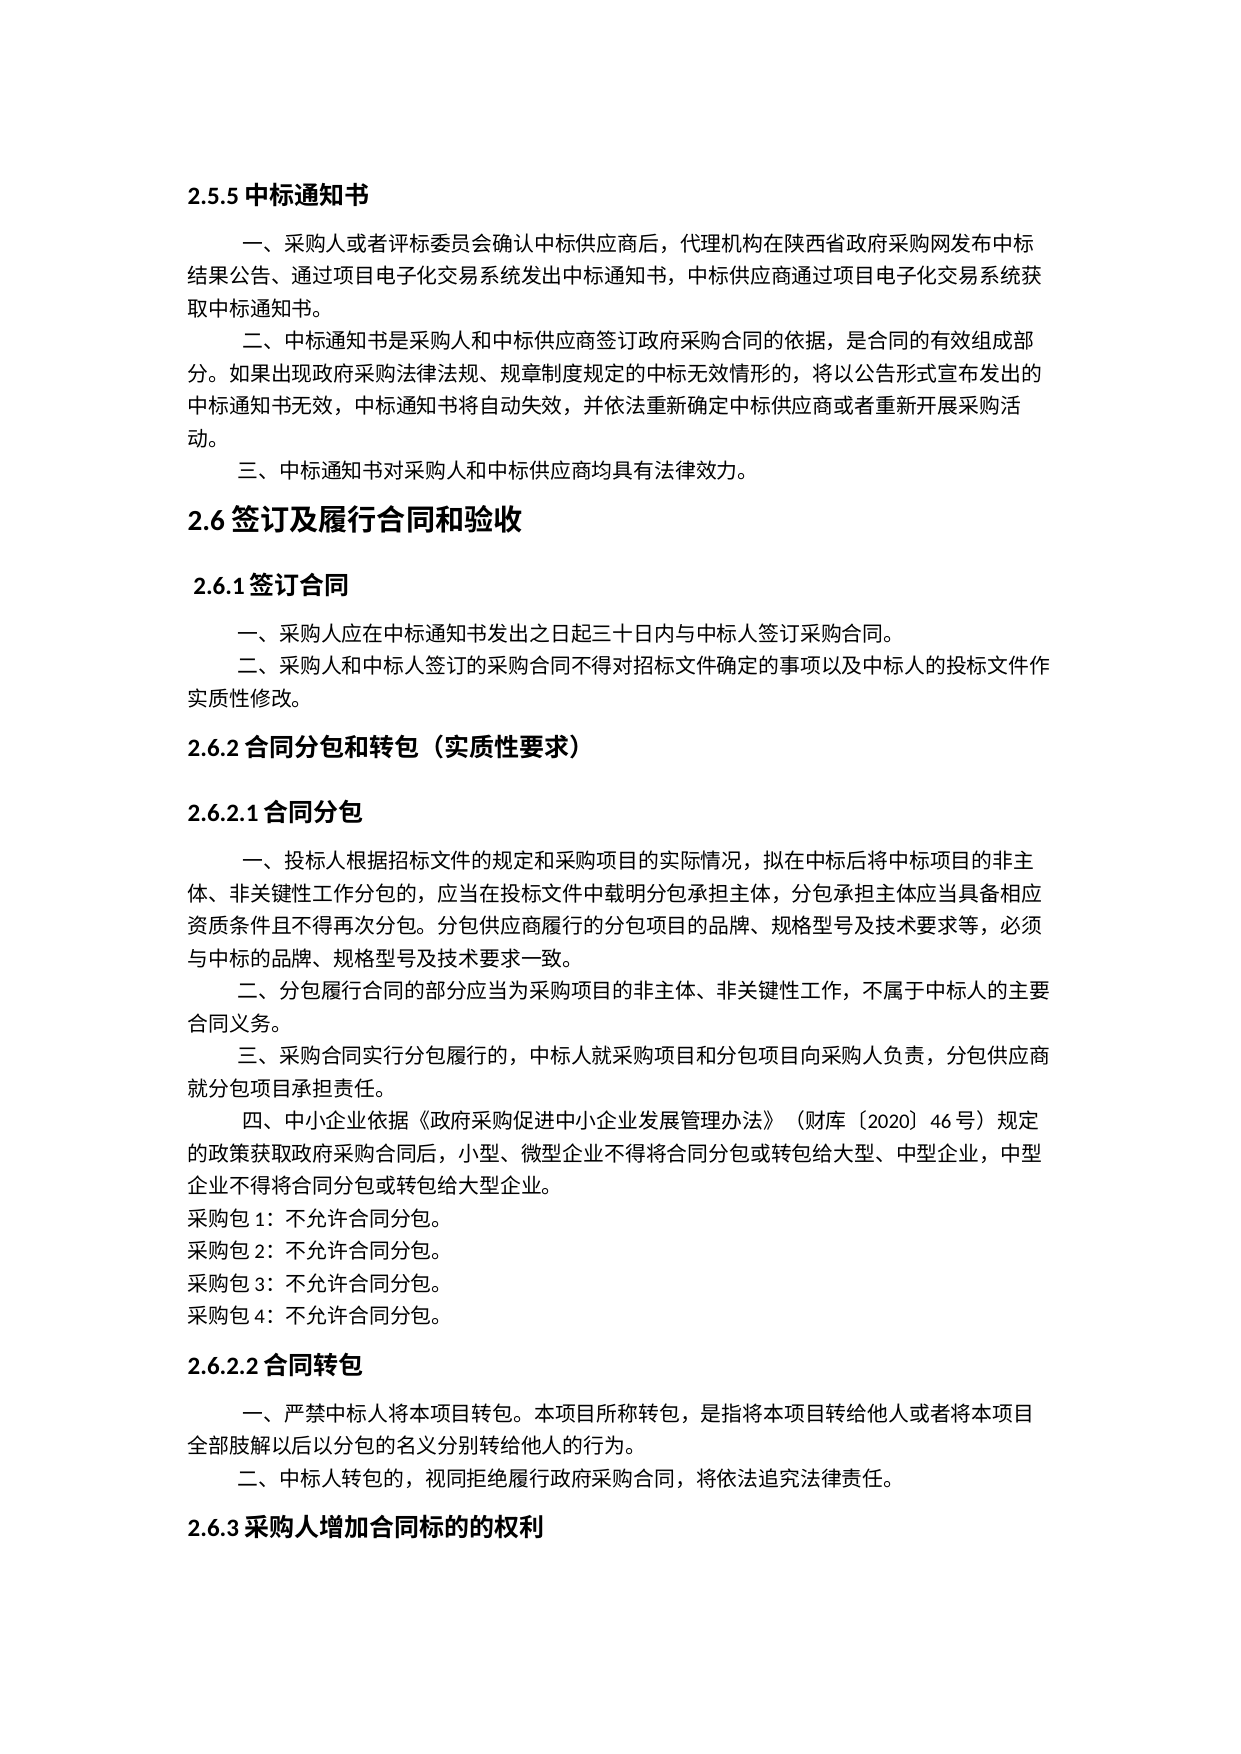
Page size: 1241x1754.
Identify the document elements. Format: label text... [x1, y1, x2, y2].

text 采购包3：不允许合同分包。 [187, 1267, 1053, 1299]
text 2.6签订及履行合同和验收 [187, 487, 1053, 552]
text 三、中标通知书对采购人和中标供应商均具有法律效力。 [187, 454, 1053, 487]
text 二、中标人转包的，视同拒绝履行政府采购合同，将依法追究法律责任。 [187, 1462, 1053, 1494]
text 2.6.1签订合同 [187, 552, 1053, 617]
text 一、采购人或者评标委员会确认中标供应商后，代理机构在陕西省政府采购网发布中标结果公告、通过项目电子化交易系统发出中标通知书，中标供应商通过项目电子化交易系统获取中标通知书。 [187, 227, 1053, 324]
text 2.6.2.2合同转包 [187, 1332, 1053, 1397]
text 四、中小企业依据《政府采购促进中小企业发展管理办法》（财库〔2020〕46号）规定的政策获取政府采购合同后，小型、微型企业不得将合同分包或转包给大型、中型企业，中型企业不得将合同分包或转包给大型企业。 [187, 1104, 1053, 1202]
text 一、采购人应在中标通知书发出之日起三十日内与中标人签订采购合同。 [187, 617, 1053, 649]
text 一、严禁中标人将本项目转包。本项目所称转包，是指将本项目转给他人或者将本项目全部肢解以后以分包的名义分别转给他人的行为。 [187, 1397, 1053, 1462]
text 二、采购人和中标人签订的采购合同不得对招标文件确定的事项以及中标人的投标文件作实质性修改。 [187, 649, 1053, 714]
text 采购包1：不允许合同分包。 [187, 1202, 1053, 1234]
text 采购包4：不允许合同分包。 [187, 1299, 1053, 1332]
text 2.6.2合同分包和转包（实质性要求） [187, 714, 1053, 779]
text 一、投标人根据招标文件的规定和采购项目的实际情况，拟在中标后将中标项目的非主体、非关键性工作分包的，应当在投标文件中载明分包承担主体，分包承担主体应当具备相应资质条件且不得再次分包。分包供应商履行的分包项目的品牌、规格型号及技术要求等，必须与中标的品牌、规格型号及技术要求一致。 [187, 844, 1053, 974]
text 二、中标通知书是采购人和中标供应商签订政府采购合同的依据，是合同的有效组成部分。如果出现政府采购法律法规、规章制度规定的中标无效情形的，将以公告形式宣布发出的中标通知书无效，中标通知书将自动失效，并依法重新确定中标供应商或者重新开展采购活动。 [187, 324, 1053, 454]
text 采购包2：不允许合同分包。 [187, 1234, 1053, 1267]
text 二、分包履行合同的部分应当为采购项目的非主体、非关键性工作，不属于中标人的主要合同义务。 [187, 974, 1053, 1039]
text 2.6.3采购人增加合同标的的权利 [187, 1494, 1053, 1559]
text 2.6.2.1合同分包 [187, 779, 1053, 844]
text 2.5.5中标通知书 [187, 162, 1053, 227]
text 三、采购合同实行分包履行的，中标人就采购项目和分包项目向采购人负责，分包供应商就分包项目承担责任。 [187, 1039, 1053, 1104]
